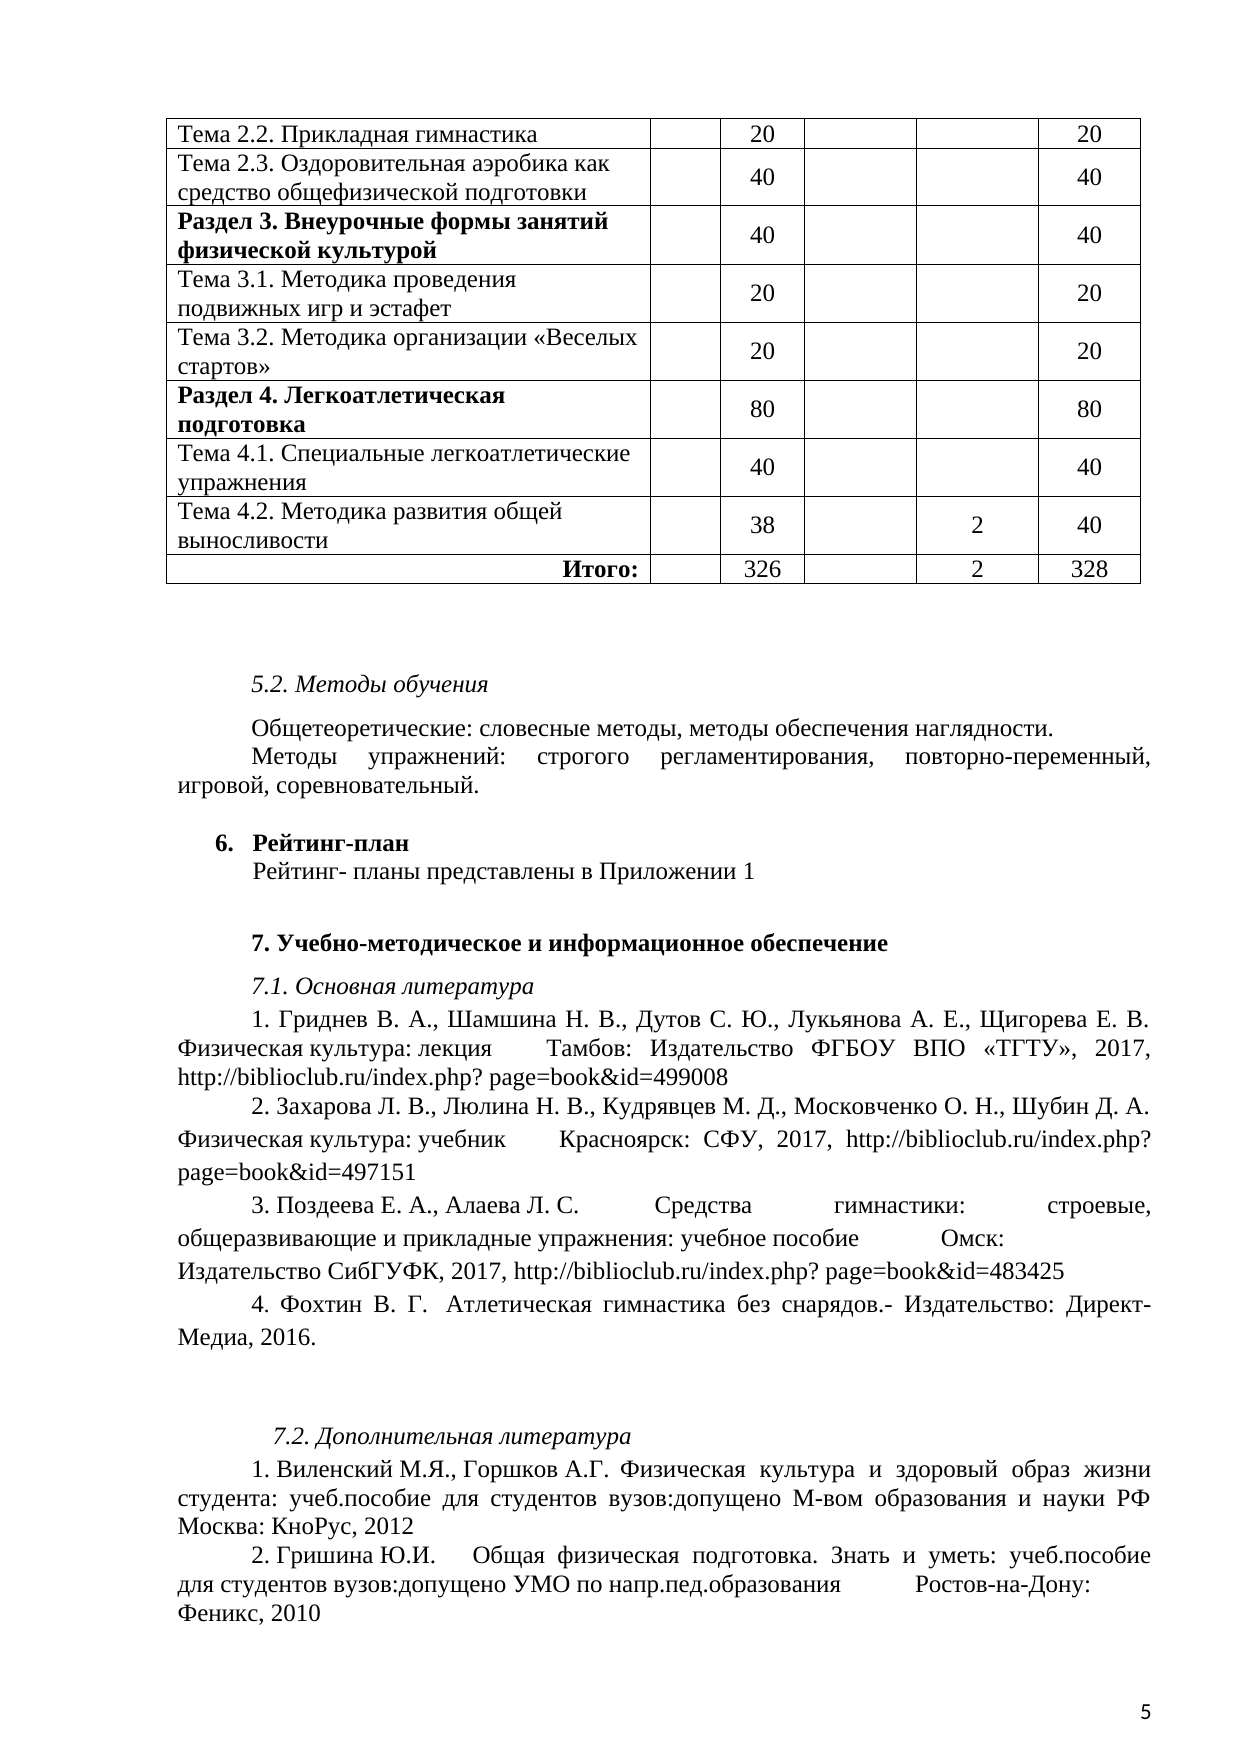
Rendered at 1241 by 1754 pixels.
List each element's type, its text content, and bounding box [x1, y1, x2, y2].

table_cell 40 [1039, 149, 1140, 205]
text 4. Фохтин В. Г. Атлетическая гимнастика без снарядов.- Издательство: Директ-Медиа, 2016. [177, 1289, 1152, 1351]
text Методы упражнений: строгого регламентирования, повторно-переменный, игровой, соревновательный. [177, 741, 1152, 799]
table_cell Раздел 4. Легкоатлетическая подготовка [167, 381, 650, 437]
table_cell [651, 323, 720, 379]
table_cell Итого: [167, 555, 650, 583]
table_cell [917, 381, 1038, 437]
table_cell 40 [721, 439, 804, 496]
table_cell [805, 555, 916, 583]
table_cell 38 [721, 497, 804, 553]
table_cell 40 [1039, 206, 1140, 263]
table_cell [917, 149, 1038, 205]
text 3. Поздеева Е. А., Алаева Л. С. Средства гимнастики: строевые, общеразвивающие и прикладные упражнения: учебное пособие Омск: Издательство СибГУФК, 2017, http://biblioclub.ru/index.php? page=book&id=483425 [177, 1190, 1152, 1284]
table_cell Тема 3.2. Методика организации «Веселых стартов» [167, 323, 650, 379]
table_cell 40 [1039, 497, 1140, 553]
table_cell [651, 119, 720, 147]
table_cell 40 [721, 149, 804, 205]
table_cell [805, 149, 916, 205]
table_cell [917, 265, 1038, 321]
table_cell [917, 119, 1038, 147]
text Общетеоретические: словесные методы, методы обеспечения наглядности. [177, 713, 1152, 741]
table_cell 20 [721, 265, 804, 321]
table_cell [917, 206, 1038, 263]
list Рейтинг-план [215, 828, 1152, 856]
text 7.1. Основная литература [177, 971, 1152, 1000]
table_cell [651, 555, 720, 583]
table_cell Тема 2.3. Оздоровительная аэробика как средство общефизической подготовки [167, 149, 650, 205]
table_cell 328 [1039, 555, 1140, 583]
table_cell Тема 2.2. Прикладная гимнастика [167, 119, 650, 147]
text 1. Гриднев В. А., Шамшина Н. В., Дутов С. Ю., Лукьянова А. Е., Щигорева Е. В. Физическая культура: лекция Тамбов: Издательство ФГБОУ ВПО «ТГТУ», 2017, http://biblioclub.ru/index.php? page=book&id=499008 [177, 1004, 1152, 1091]
table_cell [651, 439, 720, 496]
table_cell 2 [917, 555, 1038, 583]
table_cell [651, 381, 720, 437]
table_cell [805, 439, 916, 496]
table_cell [651, 206, 720, 263]
table_cell 2 [917, 497, 1038, 553]
text 1. Виленский М.Я., Горшков А.Г. Физическая культура и здоровый образ жизни студента: учеб.пособие для студентов вузов:допущено М-вом образования и науки РФ Москва: КноРус, 2012 [177, 1454, 1152, 1540]
table_cell [805, 497, 916, 553]
table_cell [651, 265, 720, 321]
table_cell 80 [1039, 381, 1140, 437]
table_cell 40 [721, 206, 804, 263]
text 7.2. Дополнительная литература [177, 1421, 1152, 1450]
table_cell [917, 323, 1038, 379]
table_cell 80 [721, 381, 804, 437]
table_cell [651, 149, 720, 205]
table_cell 20 [1039, 119, 1140, 147]
table_cell [805, 119, 916, 147]
text 2. Гришина Ю.И. Общая физическая подготовка. Знать и уметь: учеб.пособие для студентов вузов:допущено УМО по напр.пед.образования Ростов-на-Дону: Феникс, 2010 [177, 1540, 1152, 1626]
table_cell 20 [1039, 323, 1140, 379]
text 2. Захарова Л. В., Люлина Н. В., Кудрявцев М. Д., Московченко О. Н., Шубин Д. А. Физическая культура: учебник Красноярск: СФУ, 2017, http://biblioclub.ru/index.php? page=book&id=497151 [177, 1091, 1152, 1186]
table_cell Тема 4.1. Специальные легкоатлетические упражнения [167, 439, 650, 496]
text 5.2. Методы обучения [177, 669, 1152, 698]
table_cell 326 [721, 555, 804, 583]
text 7. Учебно-методическое и информационное обеспечение [177, 928, 1152, 957]
list Рейтинг- планы представлены в Приложении 1 [252, 856, 1152, 885]
table_cell [805, 381, 916, 437]
table_cell Тема 3.1. Методика проведения подвижных игр и эстафет [167, 265, 650, 321]
table_cell [805, 206, 916, 263]
table_cell 20 [721, 323, 804, 379]
table_cell [805, 265, 916, 321]
table_cell 20 [721, 119, 804, 147]
table_cell 40 [1039, 439, 1140, 496]
table_cell [805, 323, 916, 379]
table_cell Раздел 3. Внеурочные формы занятий физической культурой [167, 206, 650, 263]
table_cell 20 [1039, 265, 1140, 321]
table_cell Тема 4.2. Методика развития общей выносливости [167, 497, 650, 553]
table_cell [651, 497, 720, 553]
table_cell [917, 439, 1038, 496]
